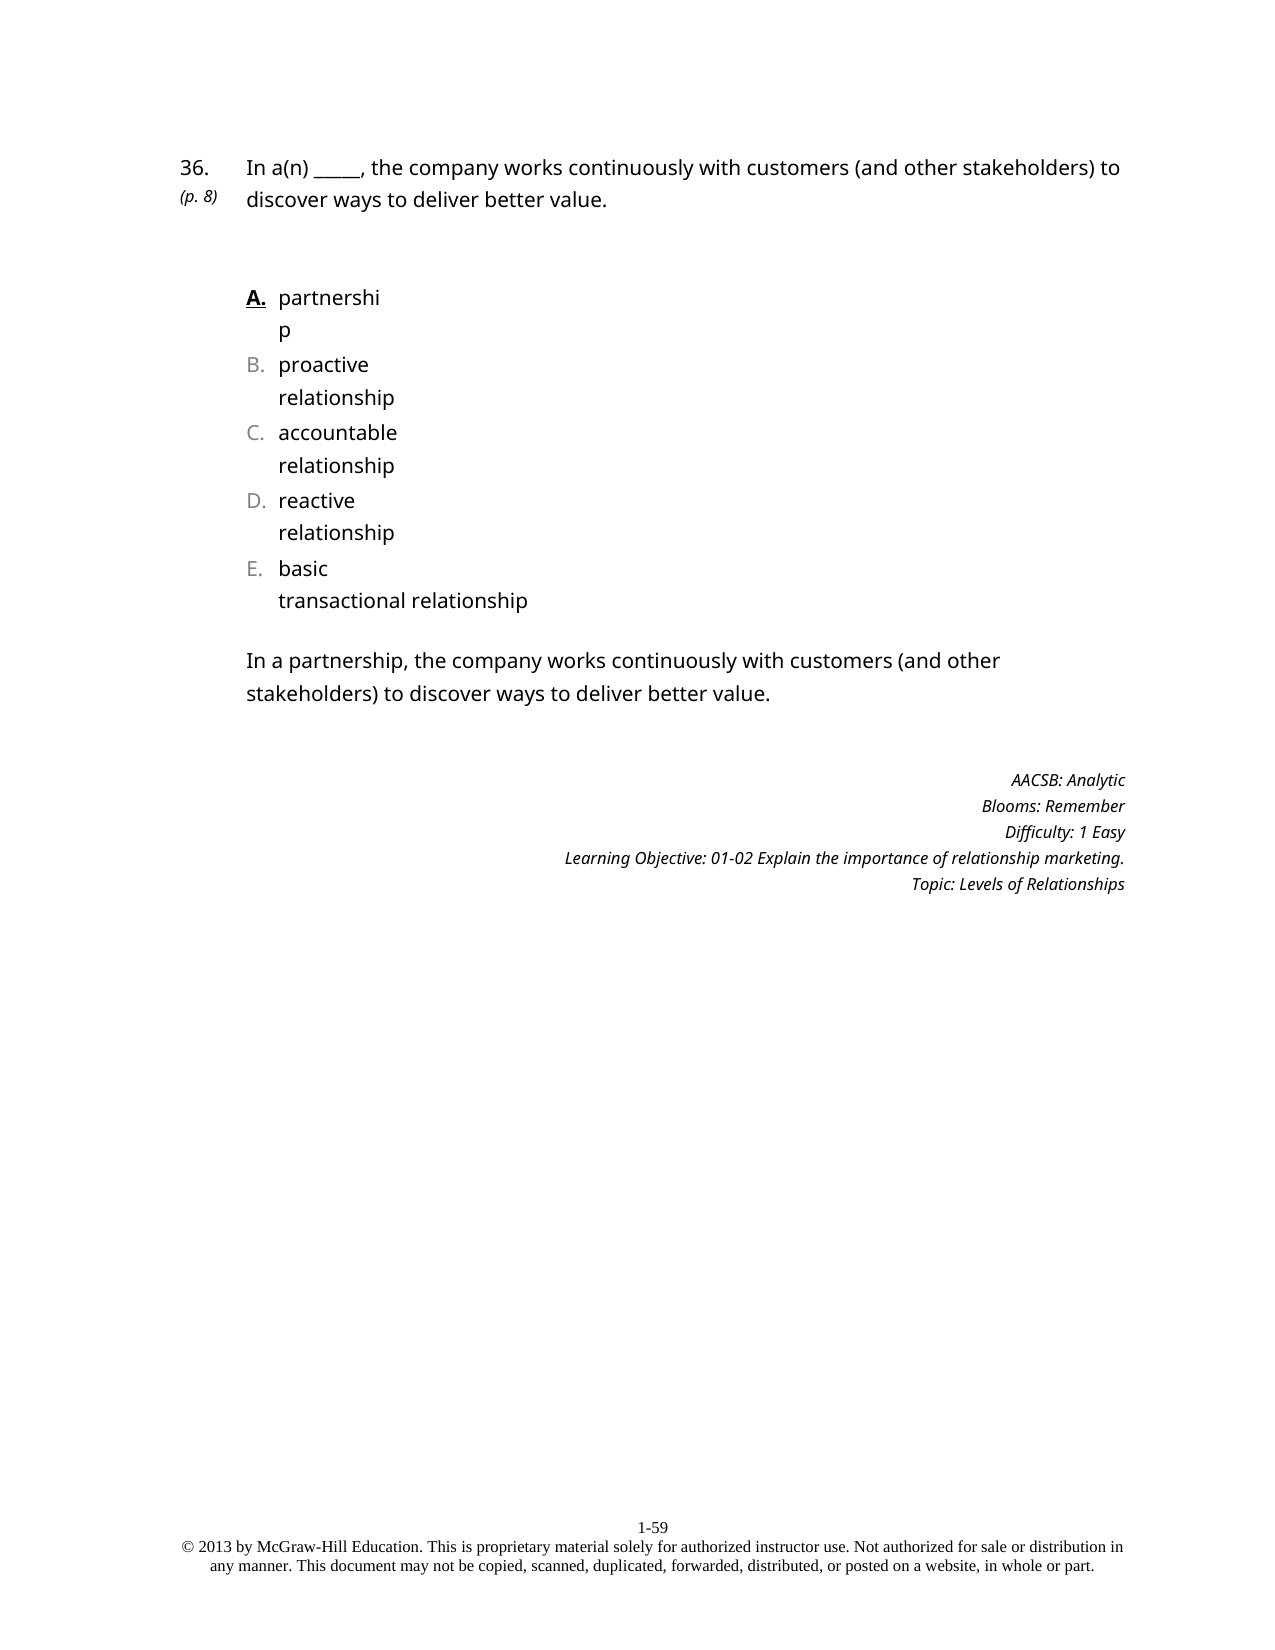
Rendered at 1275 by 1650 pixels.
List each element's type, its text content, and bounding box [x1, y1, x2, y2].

table_header 36. (p. 8) [180, 153, 246, 739]
table_header In a(n) _____, the company works continuously with customers (and other stakeholders) to discover ways to deliver better value. In a partnership, the company works continuously with customers (and other stakeholders) to discover ways to deliver better value. [246, 153, 1125, 739]
table_header AACSB: Analytic Blooms: Remember Difficulty: 1 Easy Learning Objective: 01-02 Explain the importance of relationship marketing. Topic: Levels of Relationships [180, 768, 1125, 931]
